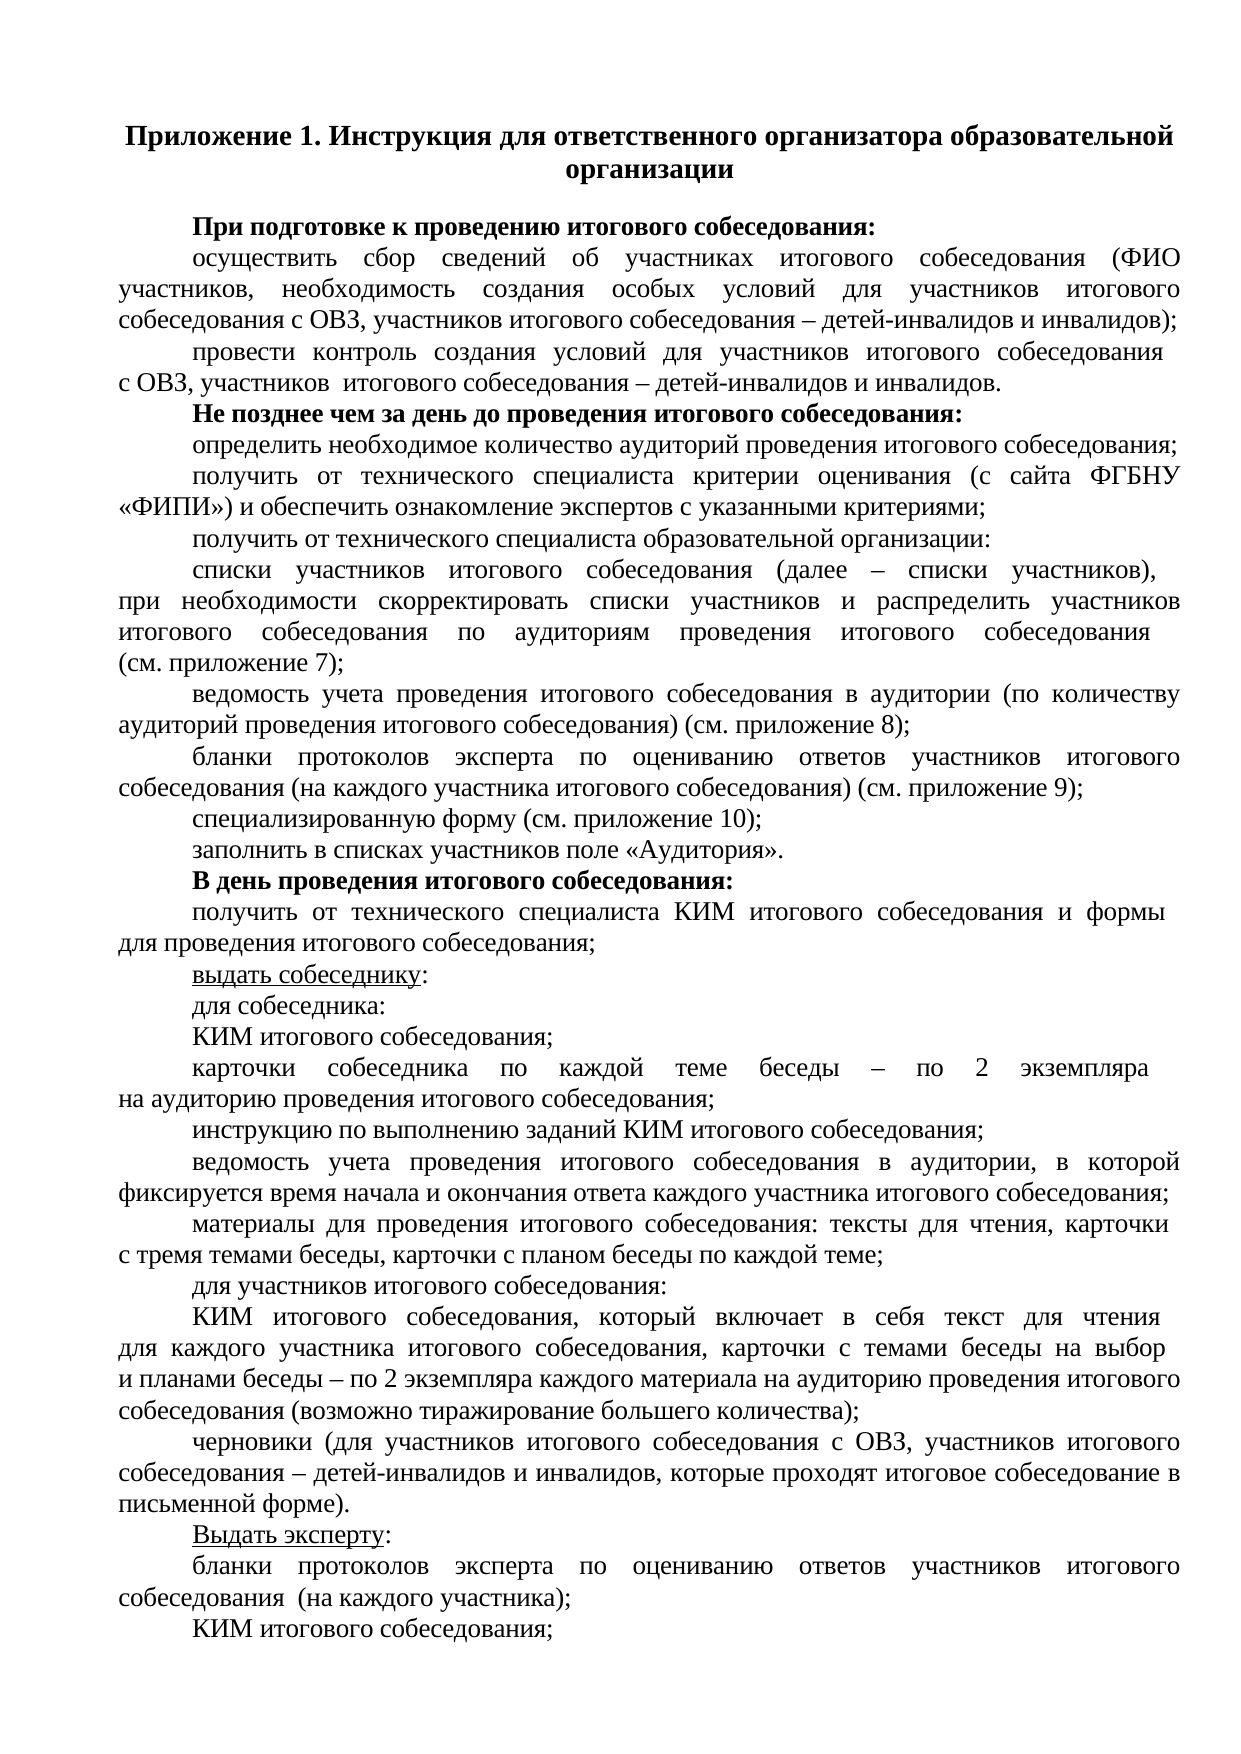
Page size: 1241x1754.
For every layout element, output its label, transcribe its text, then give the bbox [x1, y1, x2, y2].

text заполнить в списках участников поле «Аудитория». [118, 833, 1181, 864]
text для собеседника: [118, 989, 1181, 1020]
text КИМ итогового собеседования; [118, 1020, 1181, 1051]
text ведомость учета проведения итогового собеседования в аудитории, в которой фиксируется время начала и окончания ответа каждого участника итогового собеседования; [118, 1144, 1181, 1207]
text При подготовке к проведению итогового собеседования: [118, 210, 1181, 241]
text провести контроль создания условий для участников итогового собеседования с ОВЗ, участников итогового собеседования – детей-инвалидов и инвалидов. [118, 335, 1181, 397]
text бланки протоколов эксперта по оцениванию ответов участников итогового собеседования (на каждого участника); [118, 1549, 1181, 1612]
text выдать собеседнику: [118, 958, 1181, 989]
text получить от технического специалиста критерии оценивания (с сайта ФГБНУ «ФИПИ») и обеспечить ознакомление экспертов с указанными критериями; [118, 459, 1181, 522]
text Не позднее чем за день до проведения итогового собеседования: [118, 397, 1181, 428]
subtitle Приложение 1. Инструкция для ответственного организатора образовательной организации [118, 118, 1181, 185]
text черновики (для участников итогового собеседования с ОВЗ, участников итогового собеседования – детей-инвалидов и инвалидов, которые проходят итоговое собеседование в письменной форме). [118, 1425, 1181, 1518]
text В день проведения итогового собеседования: [118, 864, 1181, 895]
text специализированную форму (см. приложение 10); [118, 802, 1181, 833]
text получить от технического специалиста образовательной организации: [118, 522, 1181, 553]
list Выдать эксперту: [192, 1518, 1181, 1549]
text КИМ итогового собеседования; [118, 1612, 1181, 1643]
text карточки собеседника по каждой теме беседы – по 2 экземпляра на аудиторию проведения итогового собеседования; [118, 1051, 1181, 1113]
text определить необходимое количество аудиторий проведения итогового собеседования; [118, 428, 1181, 459]
text списки участников итогового собеседования (далее – списки участников), при необходимости скорректировать списки участников и распределить участников итогового собеседования по аудиториям проведения итогового собеседования (см. приложение 7); [118, 553, 1181, 677]
text ведомость учета проведения итогового собеседования в аудитории (по количеству аудиторий проведения итогового собеседования) (см. приложение 8); [118, 677, 1181, 740]
text материалы для проведения итогового собеседования: тексты для чтения, карточки с тремя темами беседы, карточки с планом беседы по каждой теме; [118, 1207, 1181, 1269]
text инструкцию по выполнению заданий КИМ итогового собеседования; [118, 1113, 1181, 1144]
text осуществить сбор сведений об участниках итогового собеседования (ФИО участников, необходимость создания особых условий для участников итогового собеседования с ОВЗ, участников итогового собеседования – детей-инвалидов и инвалидов); [118, 241, 1181, 335]
text КИМ итогового собеседования, который включает в себя текст для чтения для каждого участника итогового собеседования, карточки с темами беседы на выбор и планами беседы – по 2 экземпляра каждого материала на аудиторию проведения итогового собеседования (возможно тиражирование большего количества); [118, 1300, 1181, 1425]
text получить от технического специалиста КИМ итогового собеседования и формы для проведения итогового собеседования; [118, 895, 1181, 958]
text для участников итогового собеседования: [118, 1269, 1181, 1300]
text бланки протоколов эксперта по оцениванию ответов участников итогового собеседования (на каждого участника итогового собеседования) (см. приложение 9); [118, 740, 1181, 802]
